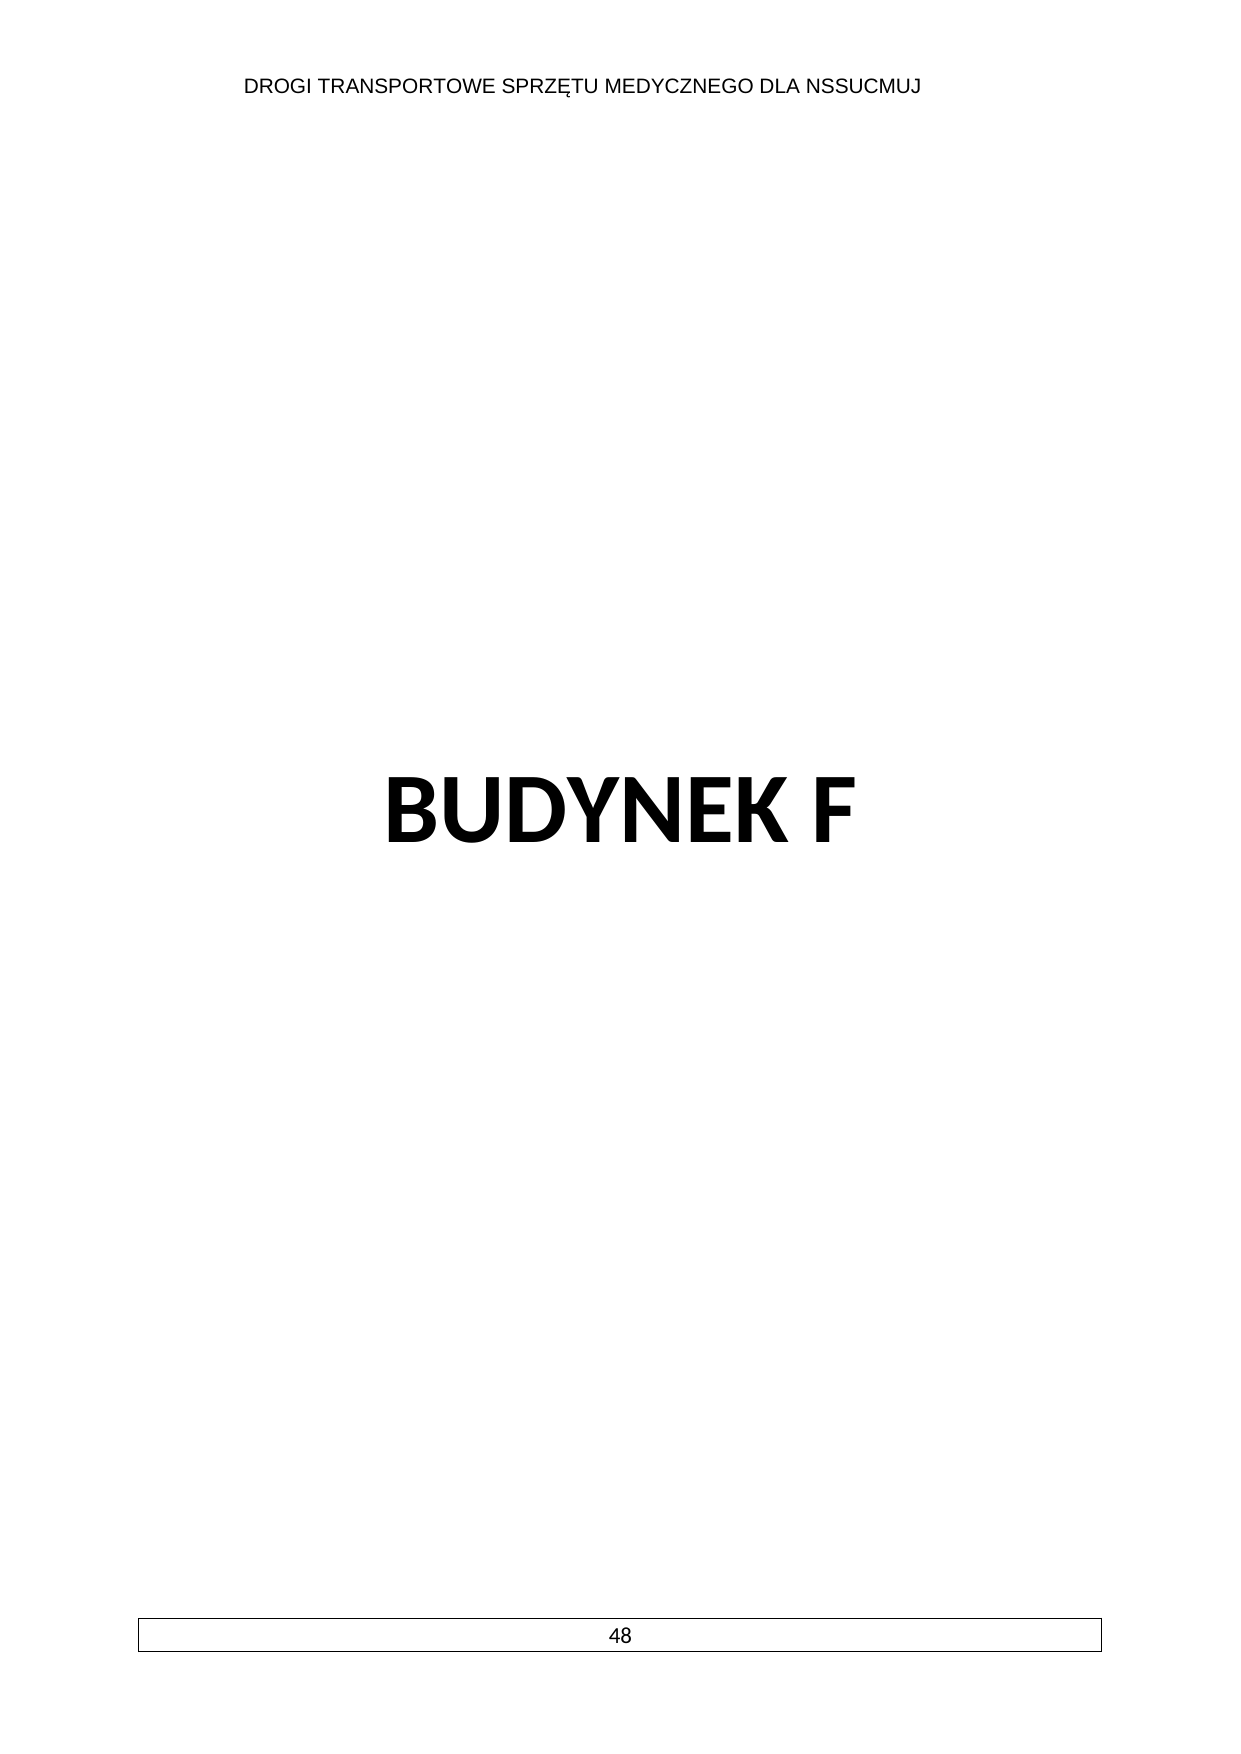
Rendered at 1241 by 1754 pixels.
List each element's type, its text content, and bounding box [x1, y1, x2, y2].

text BUDYNEK F [148, 746, 1093, 868]
